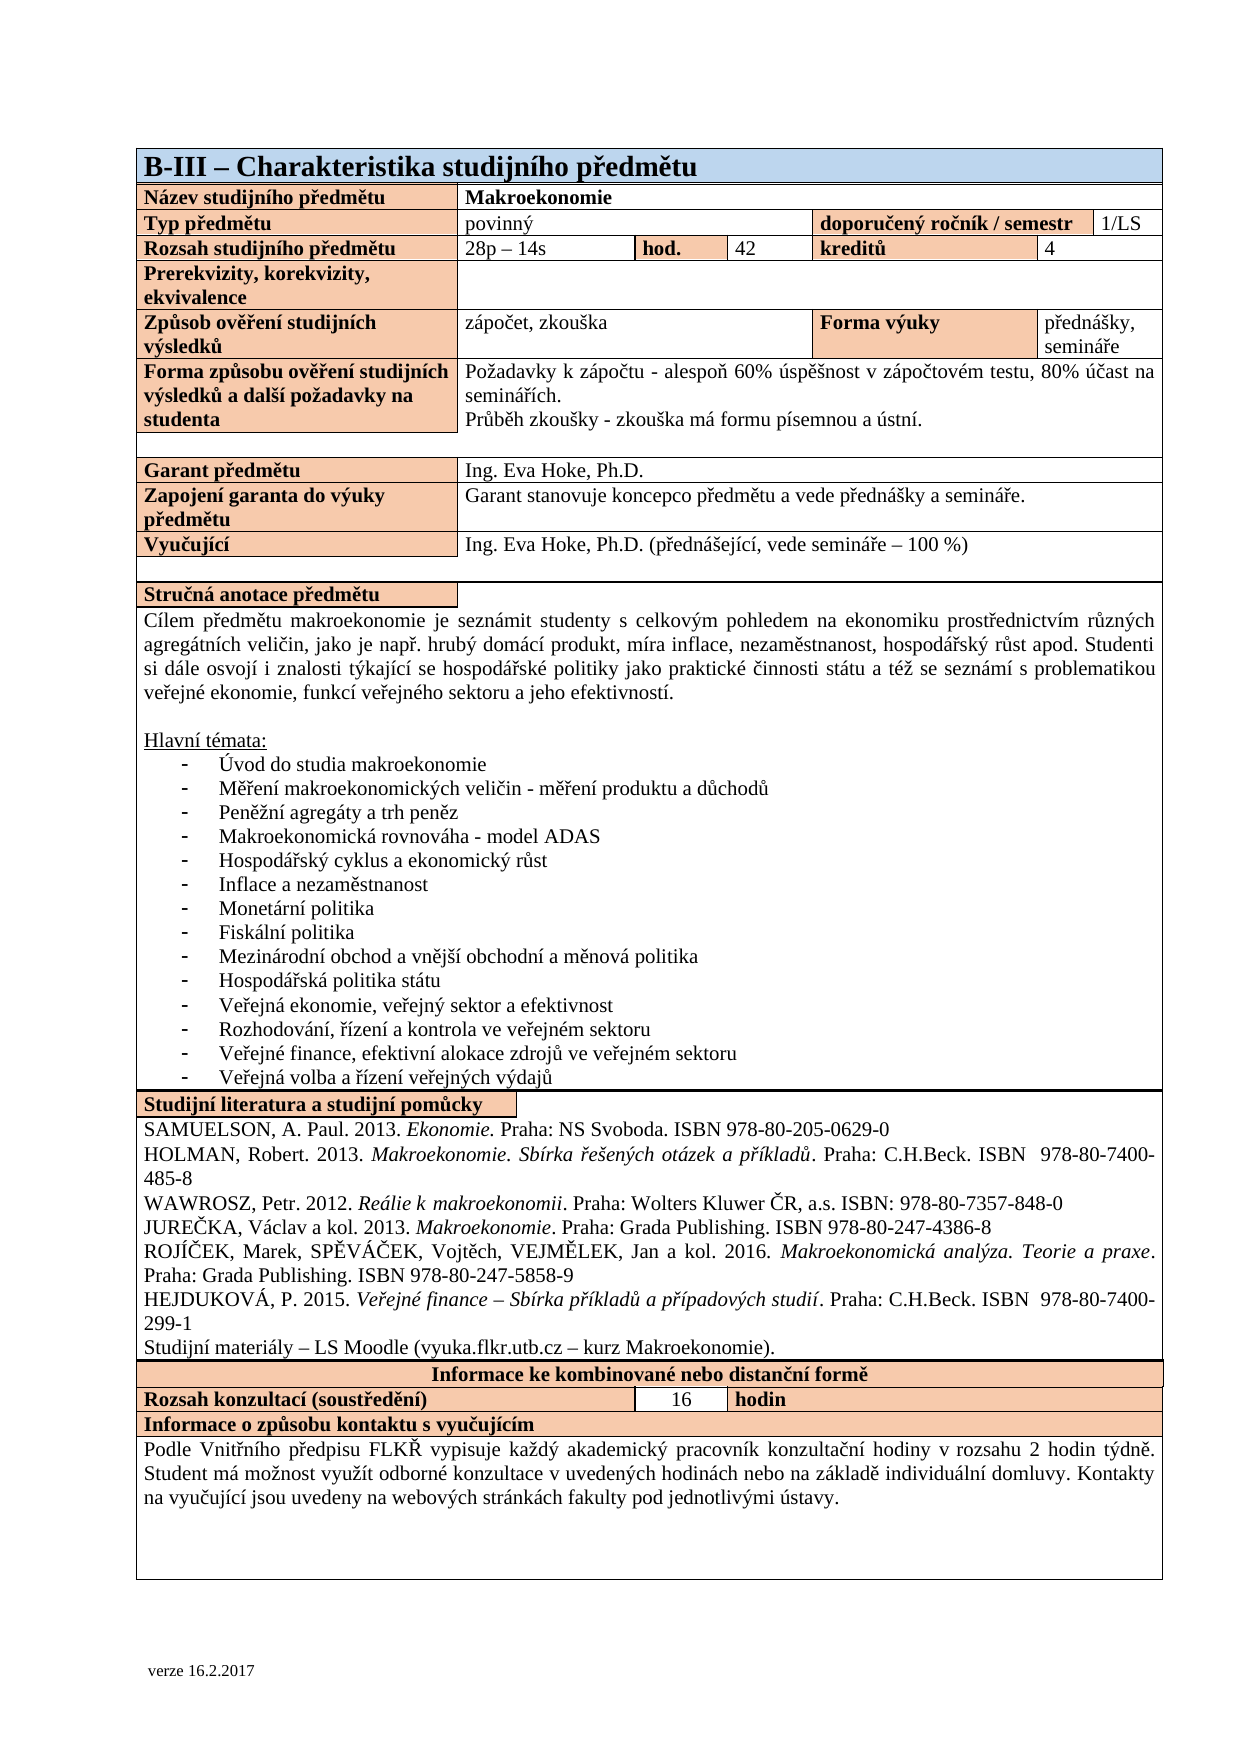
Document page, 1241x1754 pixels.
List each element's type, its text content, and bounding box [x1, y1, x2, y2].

table_cell doporučený ročník / semestr [813, 210, 1093, 234]
table_cell povinný [458, 210, 812, 234]
table_cell Rozsah studijního předmětu [137, 236, 457, 259]
table_cell Studijní literatura a studijní pomůcky [137, 1092, 516, 1116]
table_cell Zapojení garanta do výuky předmětu [137, 483, 457, 531]
table_cell Rozsah konzultací (soustředění) [137, 1388, 634, 1411]
table_cell Informace o způsobu kontaktu s vyučujícím [137, 1412, 1162, 1436]
table_cell [137, 556, 1162, 581]
table_cell Garant předmětu [137, 458, 457, 482]
table_cell Forma výuky [813, 310, 1037, 358]
table_cell hod. [636, 236, 727, 259]
table_cell [517, 1092, 1162, 1116]
table_cell [458, 261, 1162, 309]
table_cell Způsob ověření studijních výsledků [137, 310, 457, 358]
table_cell Stručná anotace předmětu [137, 583, 457, 606]
table_cell kreditů [813, 236, 1037, 259]
table_cell Forma způsobu ověření studijních výsledků a další požadavky na studenta [137, 359, 457, 432]
table_cell Ing. Eva Hoke, Ph.D. (přednášející, vede semináře – 100 %) [458, 532, 1162, 556]
table_cell Podle Vnitřního předpisu FLKŘ vypisuje každý akademický pracovník konzultační hodiny v rozsahu 2 hodin týdně. Student má možnost využít odborné konzultace v uvedených hodinách nebo na základě individuální domluvy. Kontakty na vyučující jsou uvedeny na webových stránkách fakulty pod jednotlivými ústavy. [137, 1437, 1162, 1579]
table_cell Cílem předmětu makroekonomie je seznámit studenty s celkovým pohledem na ekonomiku prostřednictvím různých agregátních veličin, jako je např. hrubý domácí produkt, míra inflace, nezaměstnanost, hospodářský růst apod. Studenti si dále osvojí i znalosti týkající se hospodářské politiky jako praktické činnosti státu a též se seznámí s problematikou veřejné ekonomie, funkcí veřejného sektoru a jeho efektivností. Hlavní témata: Úvod do studia makroekonomie Měření makroekonomických veličin - měření produktu a důchodů Peněžní agregáty a trh peněz Makroekonomická rovnováha - model ADAS Hospodářský cyklus a ekonomický růst Inflace a nezaměstnanost Monetární politika Fiskální politika Mezinárodní obchod a vnější obchodní a měnová politika Hospodářská politika státu Veřejná ekonomie, veřejný sektor a efektivnost Rozhodování, řízení a kontrola ve veřejném sektoru Veřejné finance, efektivní alokace zdrojů ve veřejném sektoru Veřejná volba a řízení veřejných výdajů [137, 606, 1162, 1089]
table_cell 42 [728, 236, 812, 259]
table_cell 1/LS [1094, 210, 1162, 234]
table_cell přednášky, semináře [1038, 310, 1162, 358]
table_cell Garant stanovuje koncepco předmětu a vede přednášky a semináře. [458, 483, 1162, 531]
table_cell 4 [1038, 236, 1162, 259]
table_cell Makroekonomie [458, 185, 1162, 209]
table_cell Informace ke kombinované nebo distanční formě [137, 1362, 1163, 1386]
table_cell Název studijního předmětu [137, 185, 457, 209]
table_cell [458, 583, 1162, 606]
table_cell SAMUELSON, A. Paul. 2013. Ekonomie. Praha: NS Svoboda. ISBN 978-80-205-0629-0 HOLMAN, Robert. 2013. Makroekonomie. Sbírka řešených otázek a příkladů. Praha: C.H.Beck. ISBN 978-80-7400-485-8 WAWROSZ, Petr. 2012. Reálie k makroekonomii. Praha: Wolters Kluwer ČR, a.s. ISBN: 978-80-7357-848-0 JUREČKA, Václav a kol. 2013. Makroekonomie. Praha: Grada Publishing. ISBN 978-80-247-4386-8 ROJÍČEK, Marek, SPĚVÁČEK, Vojtěch, VEJMĚLEK, Jan a kol. 2016. Makroekonomická analýza. Teorie a praxe. Praha: Grada Publishing. ISBN 978-80-247-5858-9 HEJDUKOVÁ, P. 2015. Veřejné finance – Sbírka příkladů a případových studií. Praha: C.H.Beck. ISBN 978-80-7400-299-1 Studijní materiály – LS Moodle (vyuka.flkr.utb.cz – kurz Makroekonomie). [137, 1116, 1162, 1359]
table_cell Ing. Eva Hoke, Ph.D. [458, 458, 1162, 482]
table_cell 28p – 14s [458, 236, 634, 259]
table_cell Požadavky k zápočtu - alespoň 60% úspěšnost v zápočtovém testu, 80% účast na seminářích. Průběh zkoušky - zkouška má formu písemnou a ústní. [458, 359, 1162, 432]
table_cell hodin [728, 1388, 1162, 1411]
table_cell zápočet, zkouška [458, 310, 812, 358]
table_cell Typ předmětu [137, 210, 457, 234]
table_cell 16 [636, 1388, 727, 1411]
table_cell Prerekvizity, korekvizity, ekvivalence [137, 261, 457, 309]
table_cell [137, 432, 1162, 457]
table_header B-III – Charakteristika studijního předmětu [137, 149, 1162, 182]
table_cell Vyučující [137, 532, 457, 556]
